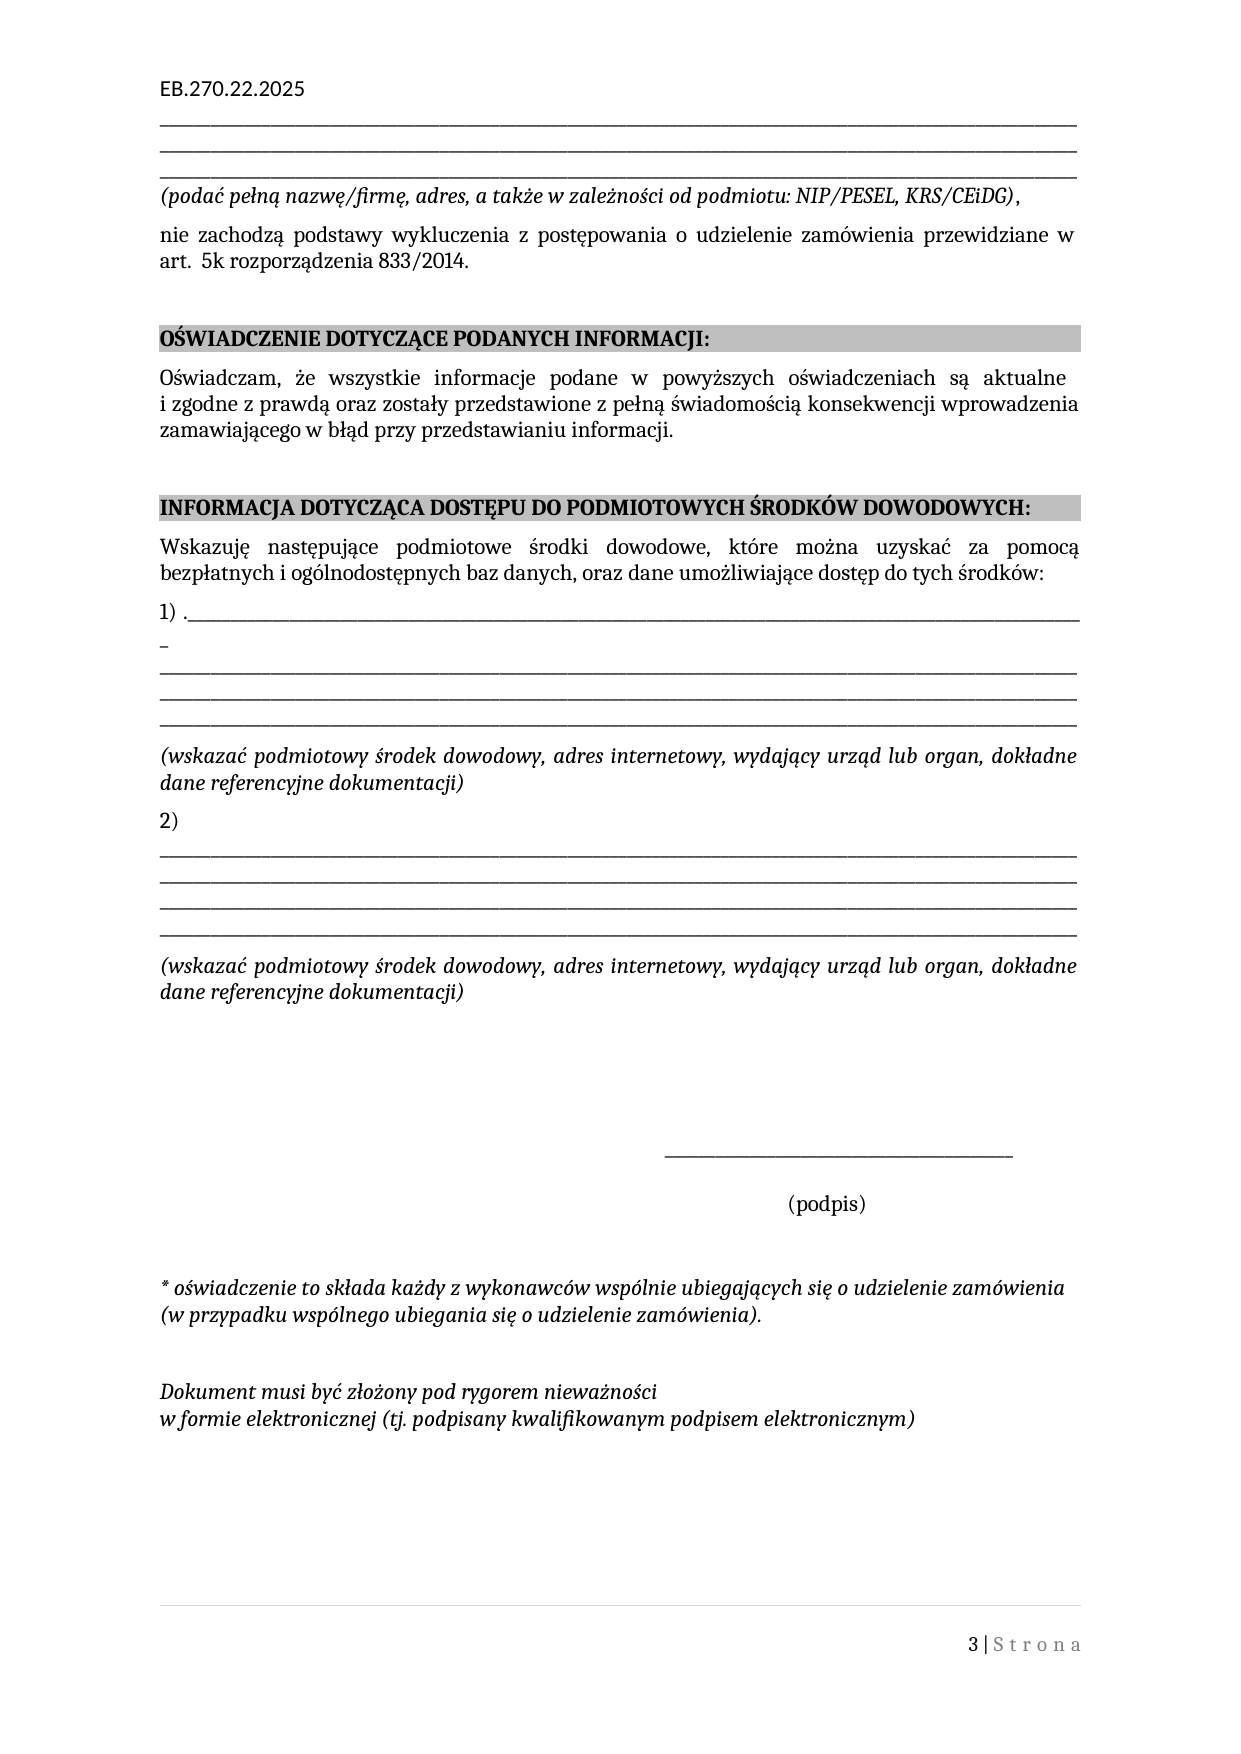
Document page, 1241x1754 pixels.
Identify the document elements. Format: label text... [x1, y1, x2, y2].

text (wskazać podmiotowy środek dowodowy, adres internetowy, wydający urząd lub organ, dokładne dane referencyjne dokumentacji) [159, 743, 1081, 796]
text Oświadczam, że wszystkie informacje podane w powyższych oświadczeniach są aktualne i zgodne z prawdą oraz zostały przedstawione z pełną świadomością konsekwencji wprowadzenia zamawiającego w błąd przy przedstawianiu informacji. [159, 364, 1081, 443]
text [159, 103, 1081, 209]
text _________________________________________ (podpis) [573, 1134, 1081, 1217]
text Wskazuję następujące podmiotowe środki dowodowe, które można uzyskać za pomocą bezpłatnych i ogólnodostępnych baz danych, oraz dane umożliwiające dostęp do tych środków: [159, 533, 1081, 586]
text OŚWIADCZENIE DOTYCZĄCE PODANYCH INFORMACJI: [159, 325, 1081, 352]
text nie zachodzą podstawy wykluczenia z postępowania o udzielenie zamówienia przewidziane w art. 5k rozporządzenia 833/2014. [159, 221, 1081, 274]
text (wskazać podmiotowy środek dowodowy, adres internetowy, wydający urząd lub organ, dokładne dane referencyjne dokumentacji) [159, 952, 1081, 1005]
text Dokument musi być złożony pod rygorem nieważności w formie elektronicznej (tj. podpisany kwalifikowanym podpisem elektronicznym) [159, 1379, 1081, 1432]
text * oświadczenie to składa każdy z wykonawców wspólnie ubiegających się o udzielenie zamówienia (w przypadku wspólnego ubiegania się o udzielenie zamówienia). [159, 1275, 1081, 1328]
text 1) .__________________________________________________________________________________________________________ ____________________________________________________________________________________________________________________________________________________________________________________________________________________________________________________________________________________________________________________________________ [159, 599, 1081, 731]
text 2) ____________________________________________________________________________________________________________ ____________________________________________________________________________________________________________________________________________________________________________________________________________________________________________________________________________________________________________________________________ [159, 808, 1081, 940]
text INFORMACJA DOTYCZĄCA DOSTĘPU DO PODMIOTOWYCH ŚRODKÓW DOWODOWYCH: [159, 495, 1081, 521]
